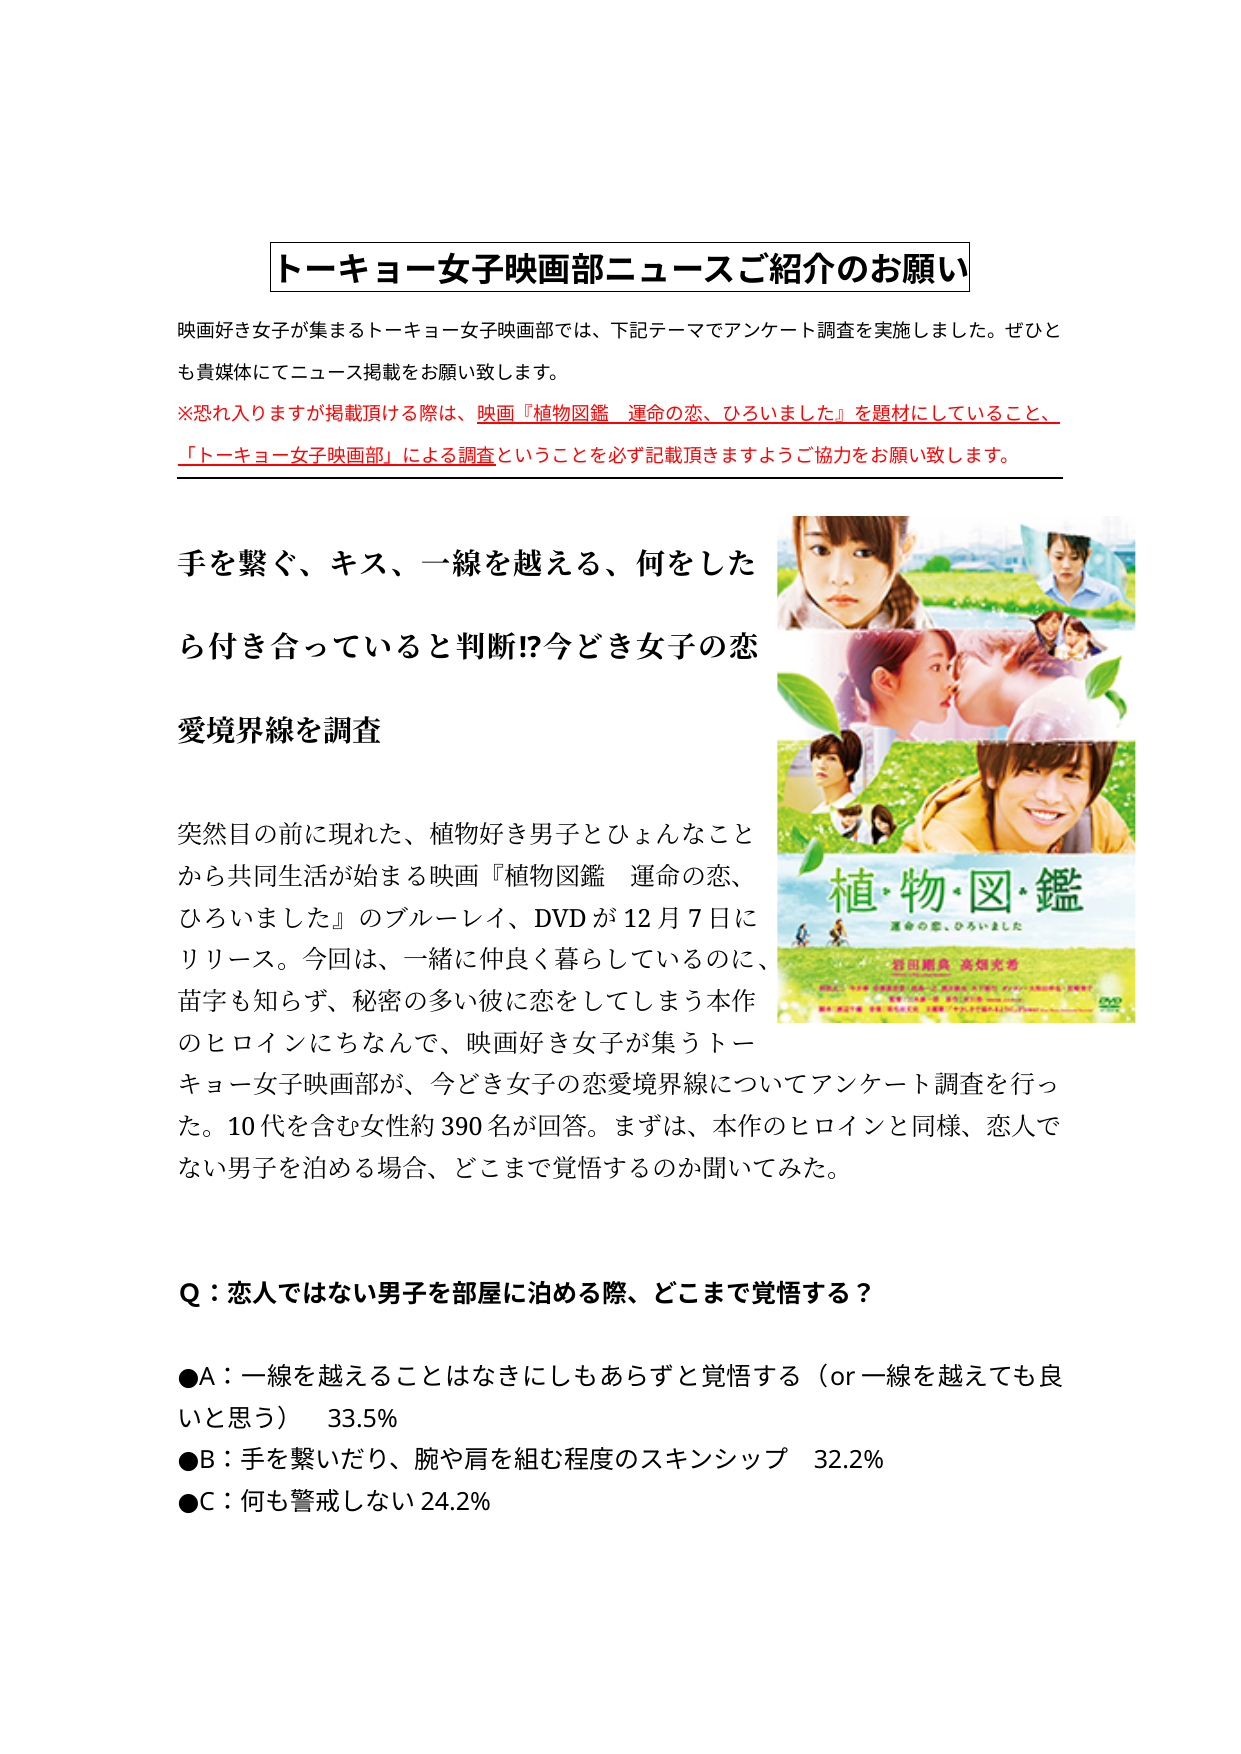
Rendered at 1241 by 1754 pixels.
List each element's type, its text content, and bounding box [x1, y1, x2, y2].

text ※恐れ入りますが掲載頂ける際は、映画『植物図鑑 運命の恋、ひろいました』を題材にしていること、「トーキョー女子映画部」による調査ということを必ず記載頂きますようご協力をお願い致します。 [177, 392, 1063, 477]
text Ｑ：恋人ではない男子を部屋に泊める際、どこまで覚悟する？ [177, 1270, 1063, 1312]
picture [777, 516, 1134, 1021]
text ●C：何も警戒しない 24.2% [177, 1479, 1063, 1520]
text ●B：手を繋いだり、腕や肩を組む程度のスキンシップ 32.2% [177, 1437, 1063, 1479]
text 映画好き女子が集まるトーキョー女子映画部では、下記テーマでアンケート調査を実施しました。ぜひとも貴媒体にてニュース掲載をお願い致します。 [177, 308, 1063, 392]
text ●A：一線を越えることはなきにしもあらずと覚悟する（or一線を越えても良いと思う） 33.5% [177, 1354, 1063, 1437]
text 手を繋ぐ、キス、一線を越える、何をしたら付き合っていると判断!?今どき女子の恋愛境界線を調査 突然目の前に現れた、植物好き男子とひょんなことから共同生活が始まる映画『植物図鑑 運命の恋、ひろいました』のブルーレイ、DVDが12月7日にリリース。今回は、一緒に仲良く暮らしているのに、苗字も知らず、秘密の多い彼に恋をしてしまう本作のヒロインにちなんで、映画好き女子が集うトーキョー女子映画部が、今どき女子の恋愛境界線についてアンケート調査を行った。10代を含む女性約390名が回答。まずは、本作のヒロインと同様、恋人でない男子を泊める場合、どこまで覚悟するのか聞いてみた。 [177, 520, 1063, 1270]
text トーキョー女子映画部ニュースご紹介のお願い [177, 225, 1063, 308]
